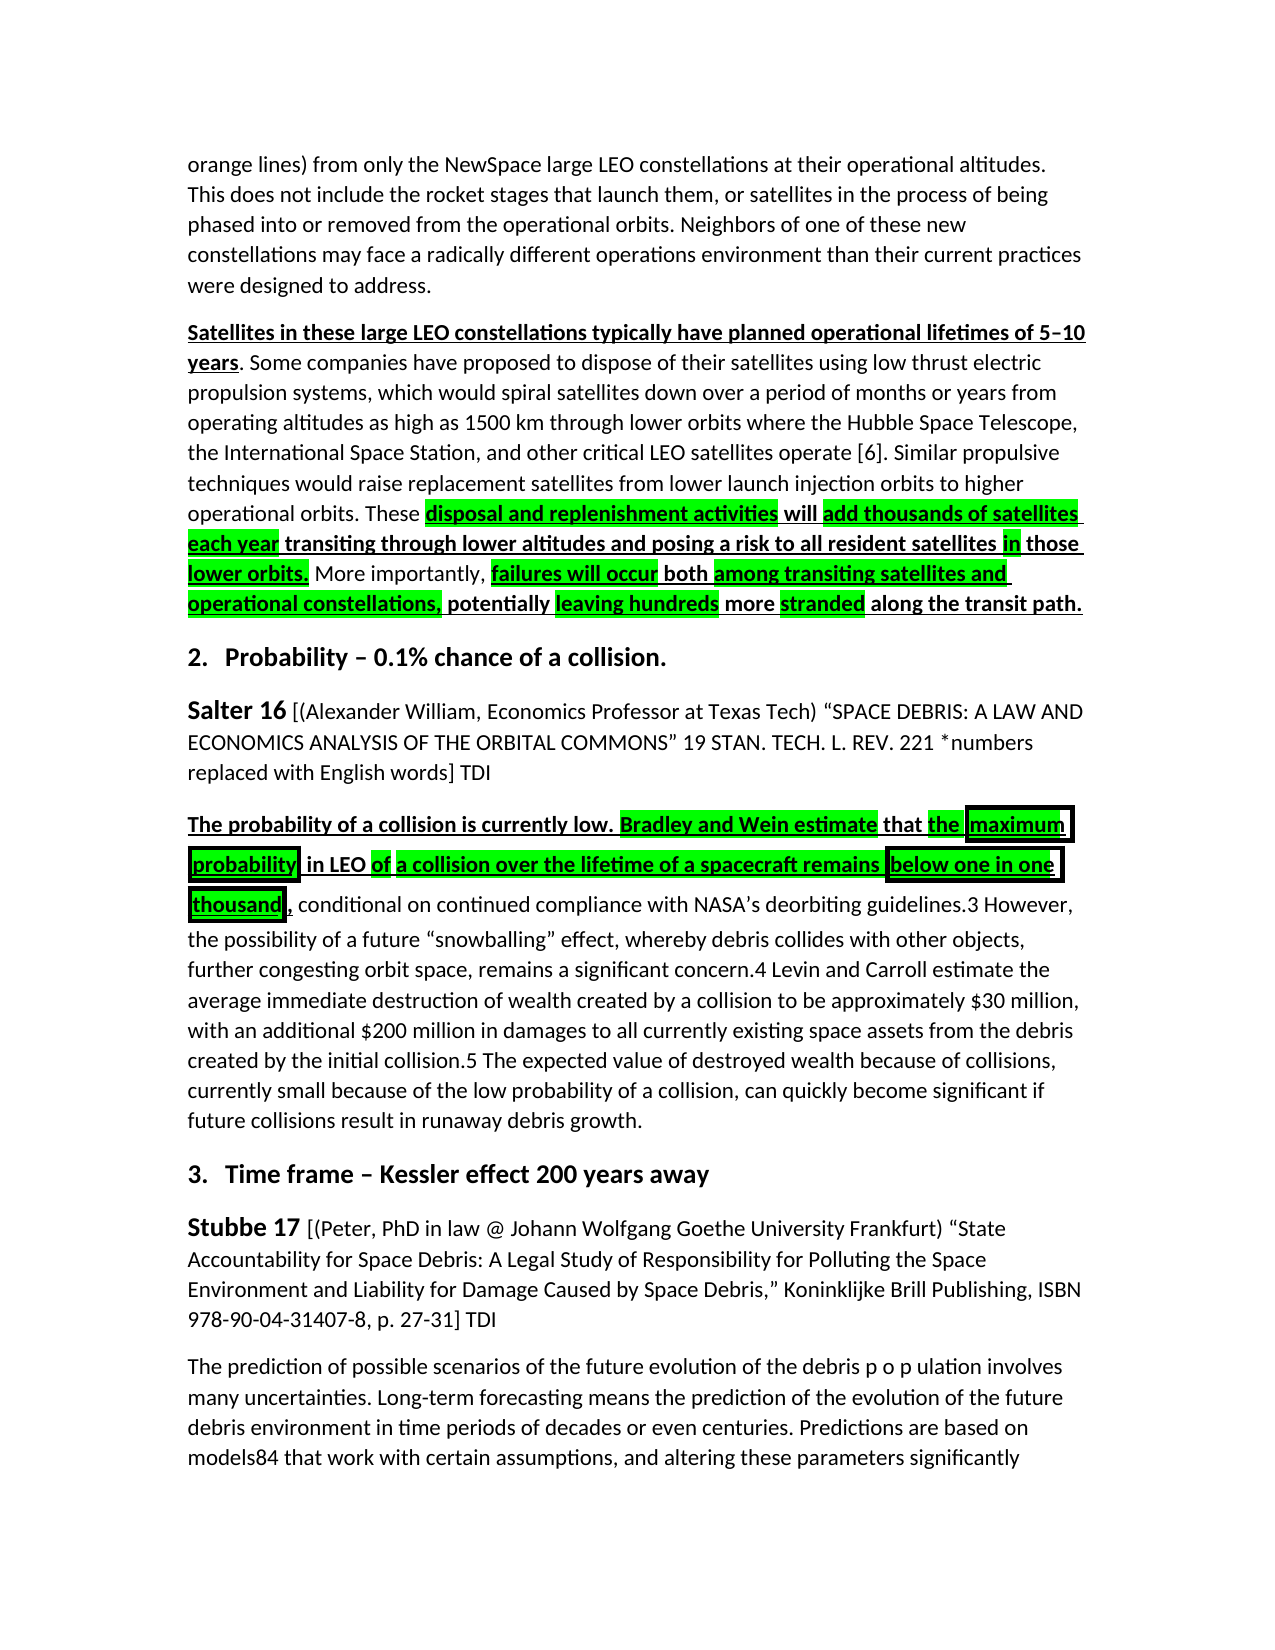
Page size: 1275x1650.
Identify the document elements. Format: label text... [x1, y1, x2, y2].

text Stubbe 17 [(Peter, PhD in law @ Johann Wolfgang Goethe University Frankfurt) “State Accountability for Space Debris: A Legal Study of Responsibility for Polluting the Space Environment and Liability for Damage Caused by Space Debris,” Koninklijke Brill Publishing, ISBN 978-90-04-31407-8, p. 27-31] TDI [187, 1210, 1087, 1334]
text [187, 150, 1087, 299]
text Satellites in these large LEO constellations typically have planned operational lifetimes of 5–10 years. Some companies have proposed to dispose of their satellites using low thrust electric propulsion systems, which would spiral satellites down over a period of months or years from operating altitudes as high as 1500 km through lower orbits where the Hubble Space Telescope, the International Space Station, and other critical LEO satellites operate [6]. Similar propulsive techniques would raise replacement satellites from lower launch injection orbits to higher operational orbits. These disposal and replenishment activities will add thousands of satellites each year transiting through lower altitudes and posing a risk to all resident satellites in those lower orbits. More importantly, failures will occur both among transiting satellites and operational constellations, potentially leaving hundreds more stranded along the transit path. [187, 318, 1087, 618]
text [187, 1352, 1087, 1471]
list Time frame – Kessler effect 200 years away [187, 1158, 1087, 1191]
text The probability of a collision is currently low. Bradley and Wein estimate that the maximum probability in LEO of a collision over the lifetime of a spacecraft remains below one in one thousand, conditional on continued compliance with NASA’s deorbiting guidelines.3 However, the possibility of a future “snowballing” effect, whereby debris collides with other objects, further congesting orbit space, remains a significant concern.4 Levin and Carroll estimate the average immediate destruction of wealth created by a collision to be approximately $30 million, with an additional $200 million in damages to all currently existing space assets from the debris created by the initial collision.5 The expected value of destroyed wealth because of collisions, currently small because of the low probability of a collision, can quickly become significant if future collisions result in runaway debris growth. [187, 805, 1087, 1135]
list Probability – 0.1% chance of a collision. [187, 641, 1087, 674]
text Salter 16 [(Alexander William, Economics Professor at Texas Tech) “SPACE DEBRIS: A LAW AND ECONOMICS ANALYSIS OF THE ORBITAL COMMONS” 19 STAN. TECH. L. REV. 221 *numbers replaced with English words] TDI [187, 693, 1087, 786]
